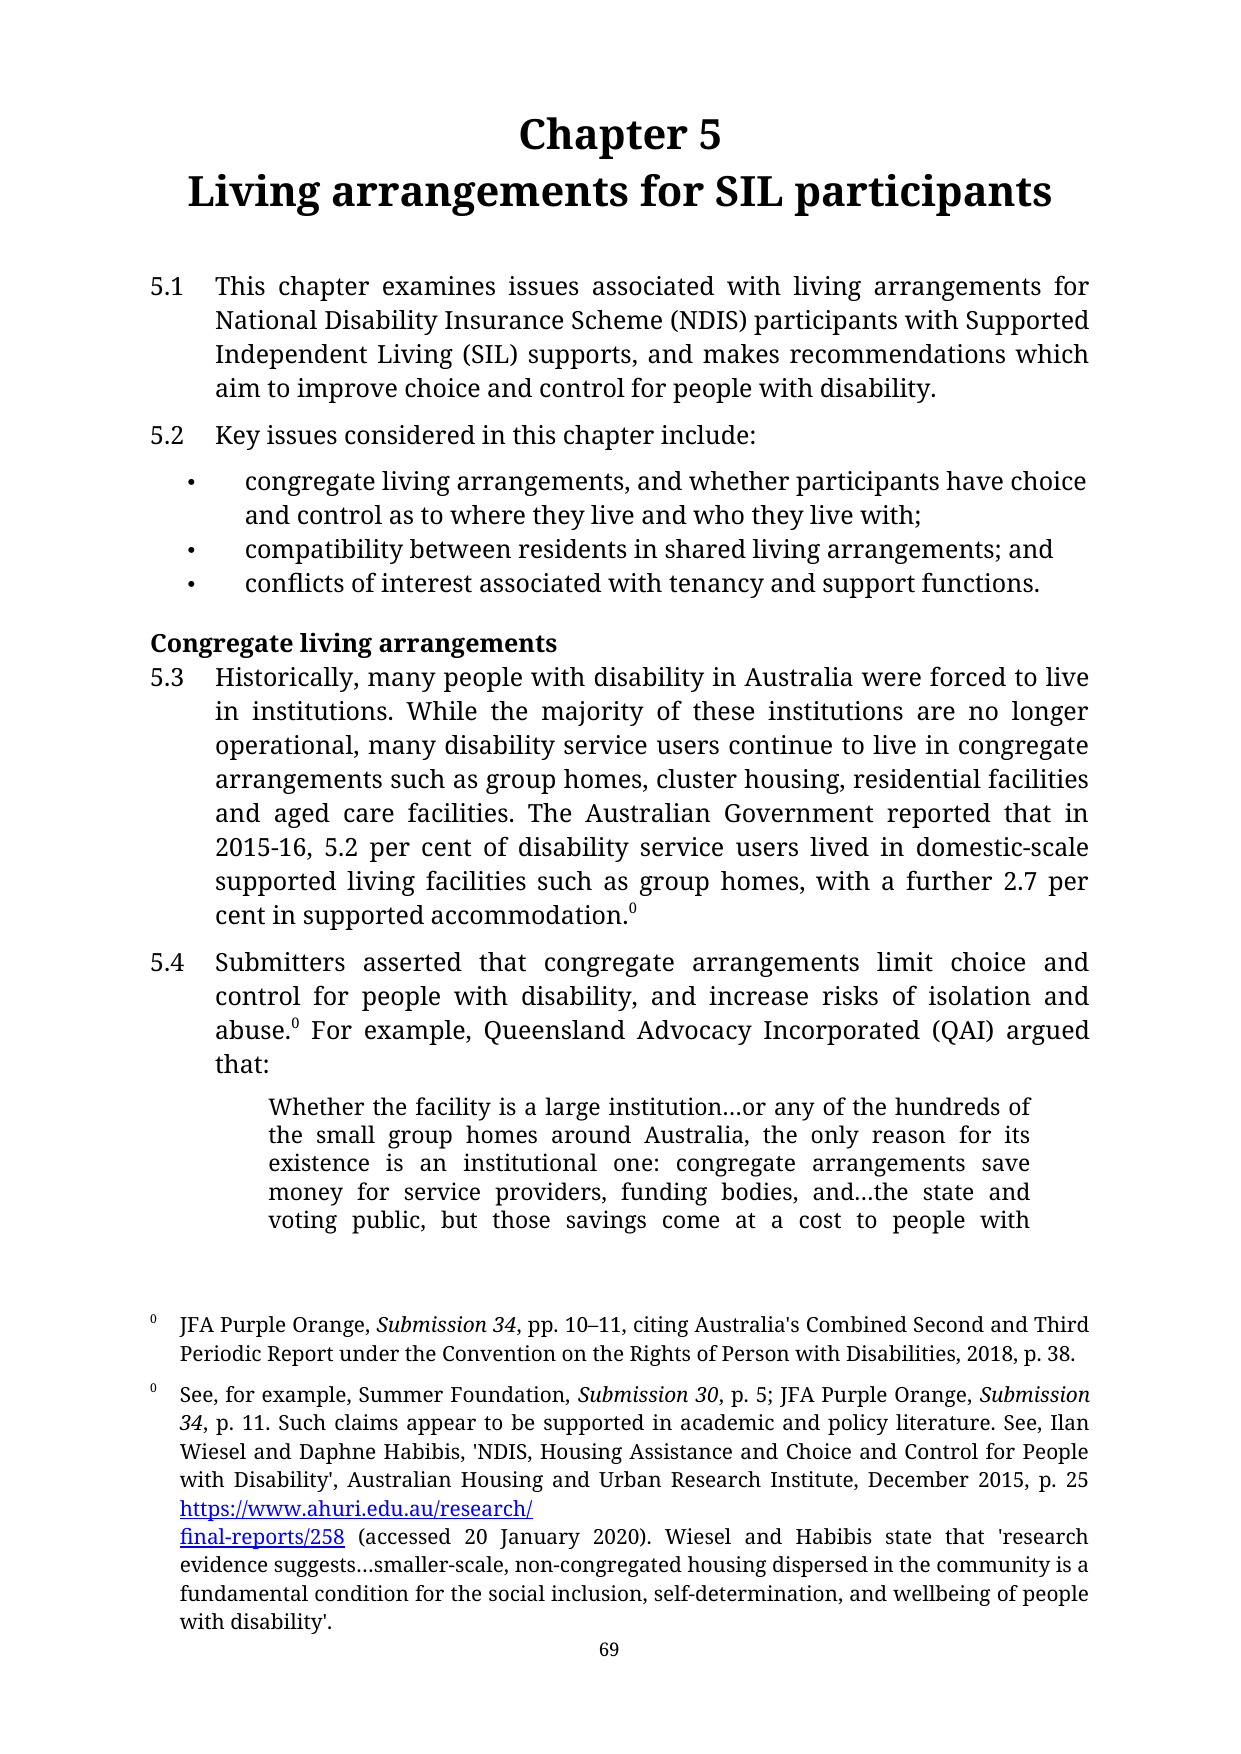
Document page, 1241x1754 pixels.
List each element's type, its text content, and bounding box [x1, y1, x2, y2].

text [268, 1093, 1031, 1235]
subtitle Congregate living arrangements [150, 625, 1090, 659]
text 5.3 Historically, many people with disability in Australia were forced to live in institutions. While the majority of these institutions are no longer operational, many disability service users continue to live in congregate arrangements such as group homes, cluster housing, residential facilities and aged care facilities. The Australian Government reported that in 2015-16, 5.2 per cent of disability service users lived in domestic-scale supported living facilities such as group homes, with a further 2.7 per cent in supported accommodation. [150, 659, 1090, 932]
text conflicts of interest associated with tenancy and support functions. [187, 566, 1090, 600]
text 5.4 Submitters asserted that congregate arrangements limit choice and control for people with disability, and increase risks of isolation and abuse. For example, Queensland Advocacy Incorporated (QAI) argued that: [150, 944, 1090, 1081]
subtitle Chapter 5 [150, 105, 1090, 162]
text 5.1 This chapter examines issues associated with living arrangements for National Disability Insurance Scheme (NDIS) participants with Supported Independent Living (SIL) supports, and makes recommendations which aim to improve choice and control for people with disability. [150, 269, 1090, 405]
text 5.2 Key issues considered in this chapter include: [150, 417, 1090, 451]
subtitle Living arrangements for SIL participants [150, 162, 1090, 219]
text congregate living arrangements, and whether participants have choice and control as to where they live and who they live with; [187, 464, 1090, 532]
text compatibility between residents in shared living arrangements; and [187, 532, 1090, 566]
